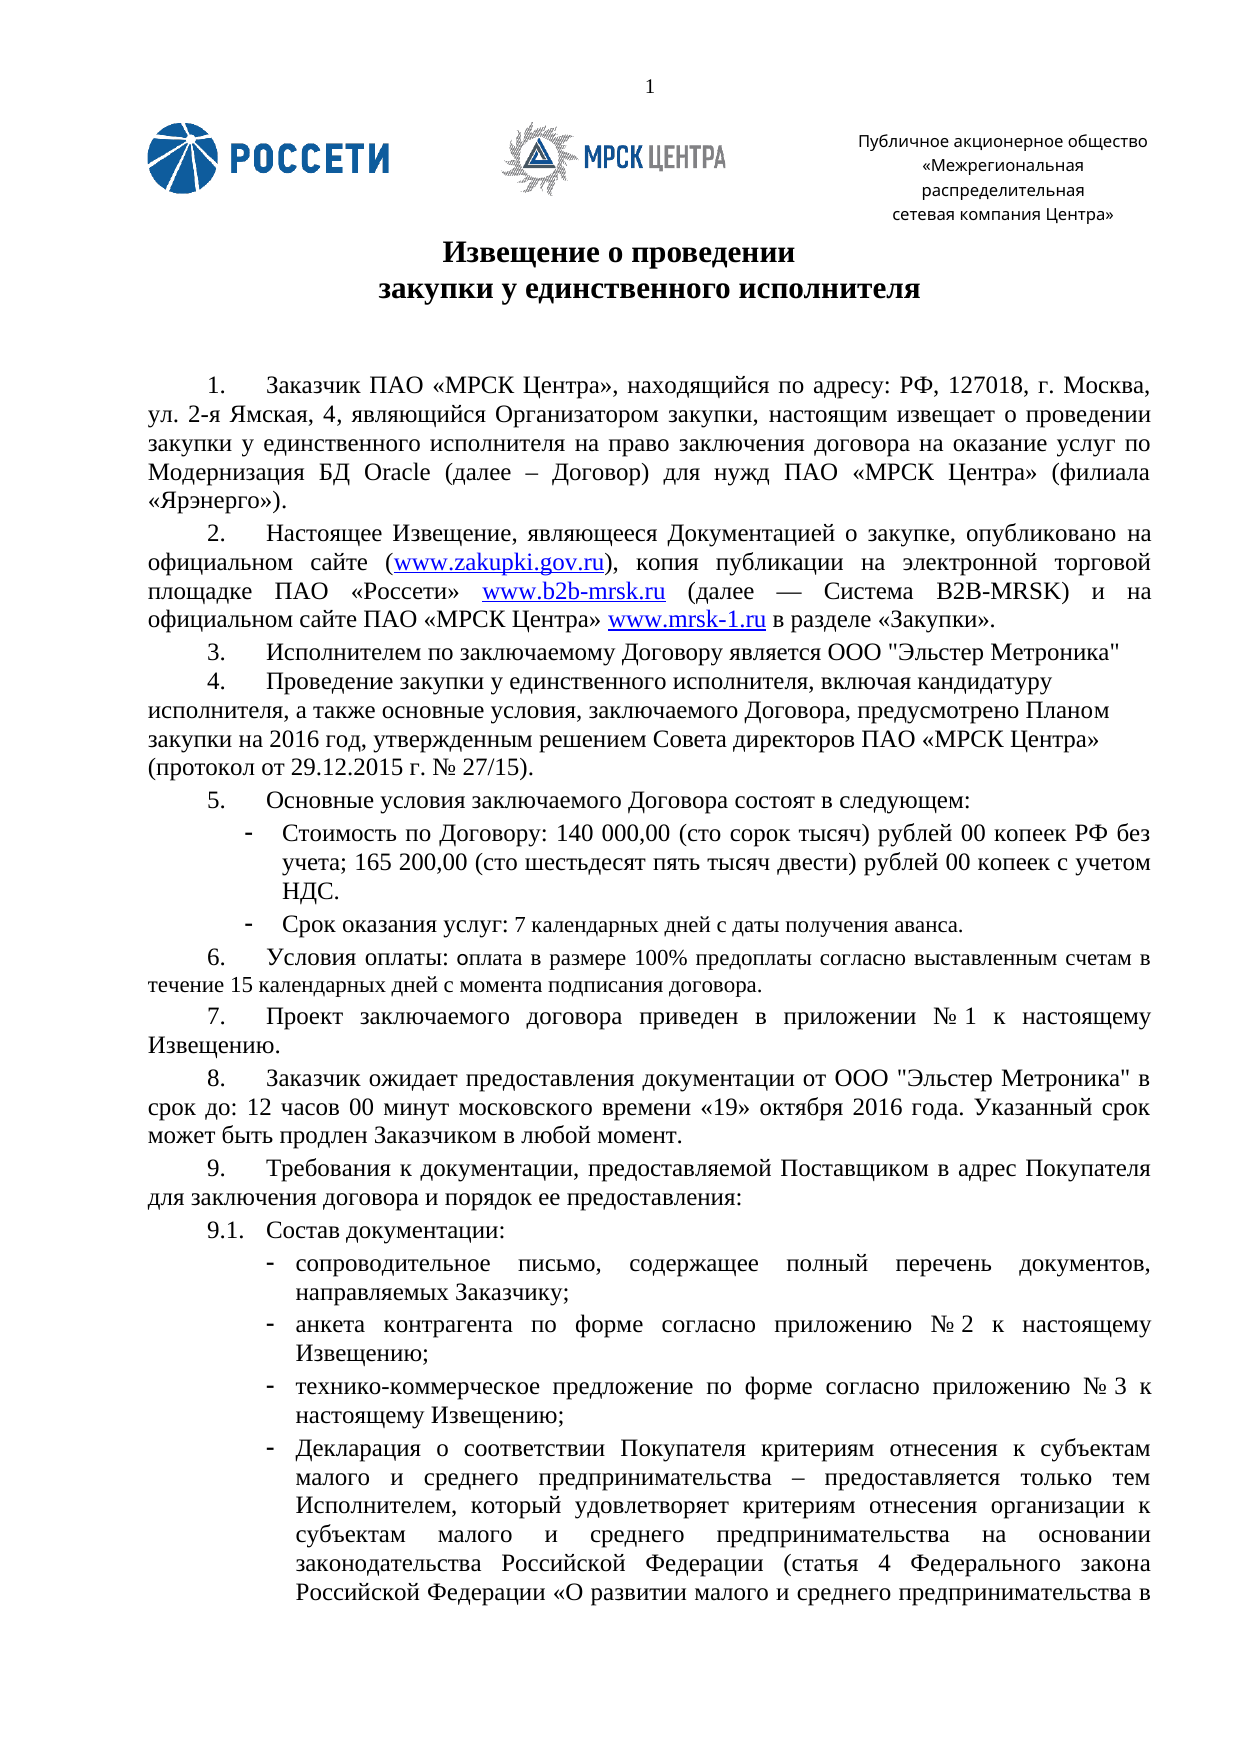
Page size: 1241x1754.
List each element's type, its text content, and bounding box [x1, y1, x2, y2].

picture [147, 122, 726, 196]
list Исполнителем по заключаемому Договору является ООО "Эльстер Метроника" [148, 637, 1152, 666]
list Проведение закупки у единственного исполнителя, включая кандидатуру исполнителя, а также основные условия, заключаемого Договора, предусмотрено Планом закупки на 2016 год, утвержденным решением Совета директоров ПАО «МРСК Центра» (протокол от 29.12.2015 г. № 27/15). [148, 666, 1152, 781]
text Извещение о проведении закупки у единственного исполнителя [148, 234, 1152, 306]
list Основные условия заключаемого Договора состоят в следующем: [148, 785, 1152, 814]
list Заказчик ожидает предоставления документации от ООО "Эльстер Метроника" в срок до: 12 часов 00 минут московского времени «19» октября 2016 года. Указанный срок может быть продлен Заказчиком в любой момент. [148, 1063, 1152, 1149]
list Условия оплаты: оплата в размере 100% предоплаты согласно выставленным счетам в течение 15 календарных дней с момента подписания договора. [148, 942, 1152, 997]
list Проект заключаемого договора приведен в приложении № 1 к настоящему Извещению. [148, 1001, 1152, 1059]
list сопроводительное письмо, содержащее полный перечень документов, направляемых Заказчику; [266, 1248, 1152, 1305]
list Стоимость по Договору: 140 000,00 (сто сорок тысяч) рублей 00 копеек РФ без учета; 165 200,00 (сто шестьдесят пять тысяч двести) рублей 00 копеек с учетом НДС. [244, 818, 1152, 904]
list Требования к документации, предоставляемой Поставщиком в адрес Покупателя для заключения договора и порядок ее предоставления: [148, 1153, 1152, 1211]
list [266, 1433, 1152, 1605]
list Заказчик ПАО «МРСК Центра», находящийся по адресу: РФ, . Москва, ул. 2-я Ямская, 4, являющийся Организатором закупки, настоящим извещает о проведении закупки у единственного исполнителя на право заключения договора на оказание услуг по Модернизация БД Oracle (далее – Договор) для нужд ПАО «МРСК Центра» (филиала «Ярэнерго»). [148, 370, 1152, 514]
list Настоящее Извещение, являющееся Документацией о закупке, опубликовано на официальном сайте (www.zakupki.gov.ru), копия публикации на электронной торговой площадке ПАО «Россети» www.b2b-mrsk.ru (далее — Система B2B-MRSK) и на официальном сайте ПАО «МРСК Центра» www.mrsk-1.ru в разделе «Закупки». [148, 518, 1152, 633]
list анкета контрагента по форме согласно приложению № 2 к настоящему Извещению; [266, 1309, 1152, 1367]
list Состав документации: [148, 1215, 1152, 1244]
list технико-коммерческое предложение по форме согласно приложению № 3 к настоящему Извещению; [266, 1371, 1152, 1429]
list Срок оказания услуг: 7 календарных дней с даты получения аванса. [244, 909, 1152, 937]
